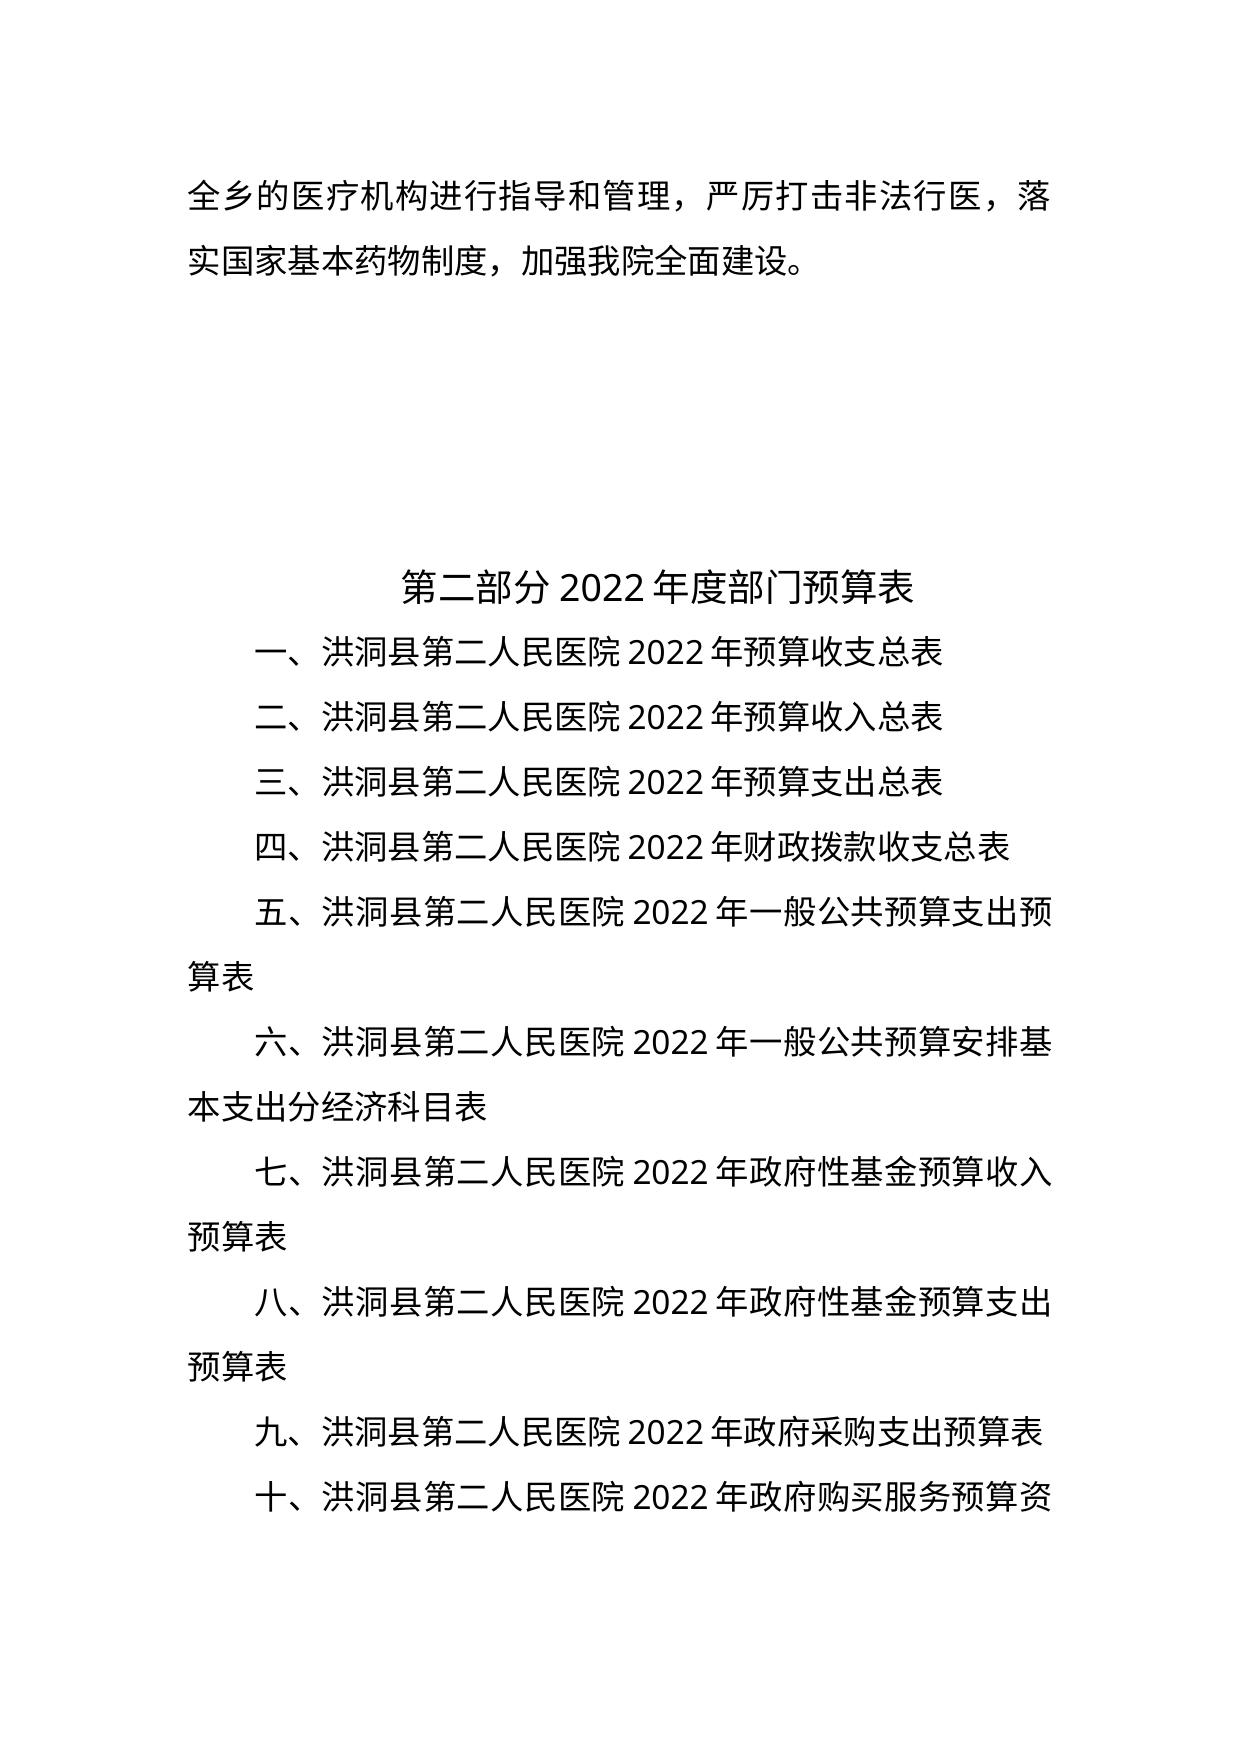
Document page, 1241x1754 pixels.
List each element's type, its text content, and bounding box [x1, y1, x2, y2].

text 五、洪洞县第二人民医院2022年一般公共预算支出预算表 [187, 877, 1053, 1007]
text 六、洪洞县第二人民医院2022年一般公共预算安排基本支出分经济科目表 [187, 1007, 1053, 1137]
text 三、洪洞县第二人民医院2022年预算支出总表 [187, 747, 1053, 812]
text 九、洪洞县第二人民医院2022年政府采购支出预算表 [187, 1397, 1053, 1462]
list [187, 1462, 1053, 1527]
text 七、洪洞县第二人民医院2022年政府性基金预算收入预算表 [187, 1137, 1053, 1267]
text 八、洪洞县第二人民医院2022年政府性基金预算支出预算表 [187, 1267, 1053, 1397]
text 一、洪洞县第二人民医院2022年预算收支总表 [187, 617, 1053, 682]
text 二、洪洞县第二人民医院2022年预算收入总表 [187, 682, 1053, 747]
text 第二部分 2022年度部门预算表 [187, 552, 1053, 617]
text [187, 162, 1053, 292]
text 四、洪洞县第二人民医院2022年财政拨款收支总表 [187, 812, 1053, 877]
